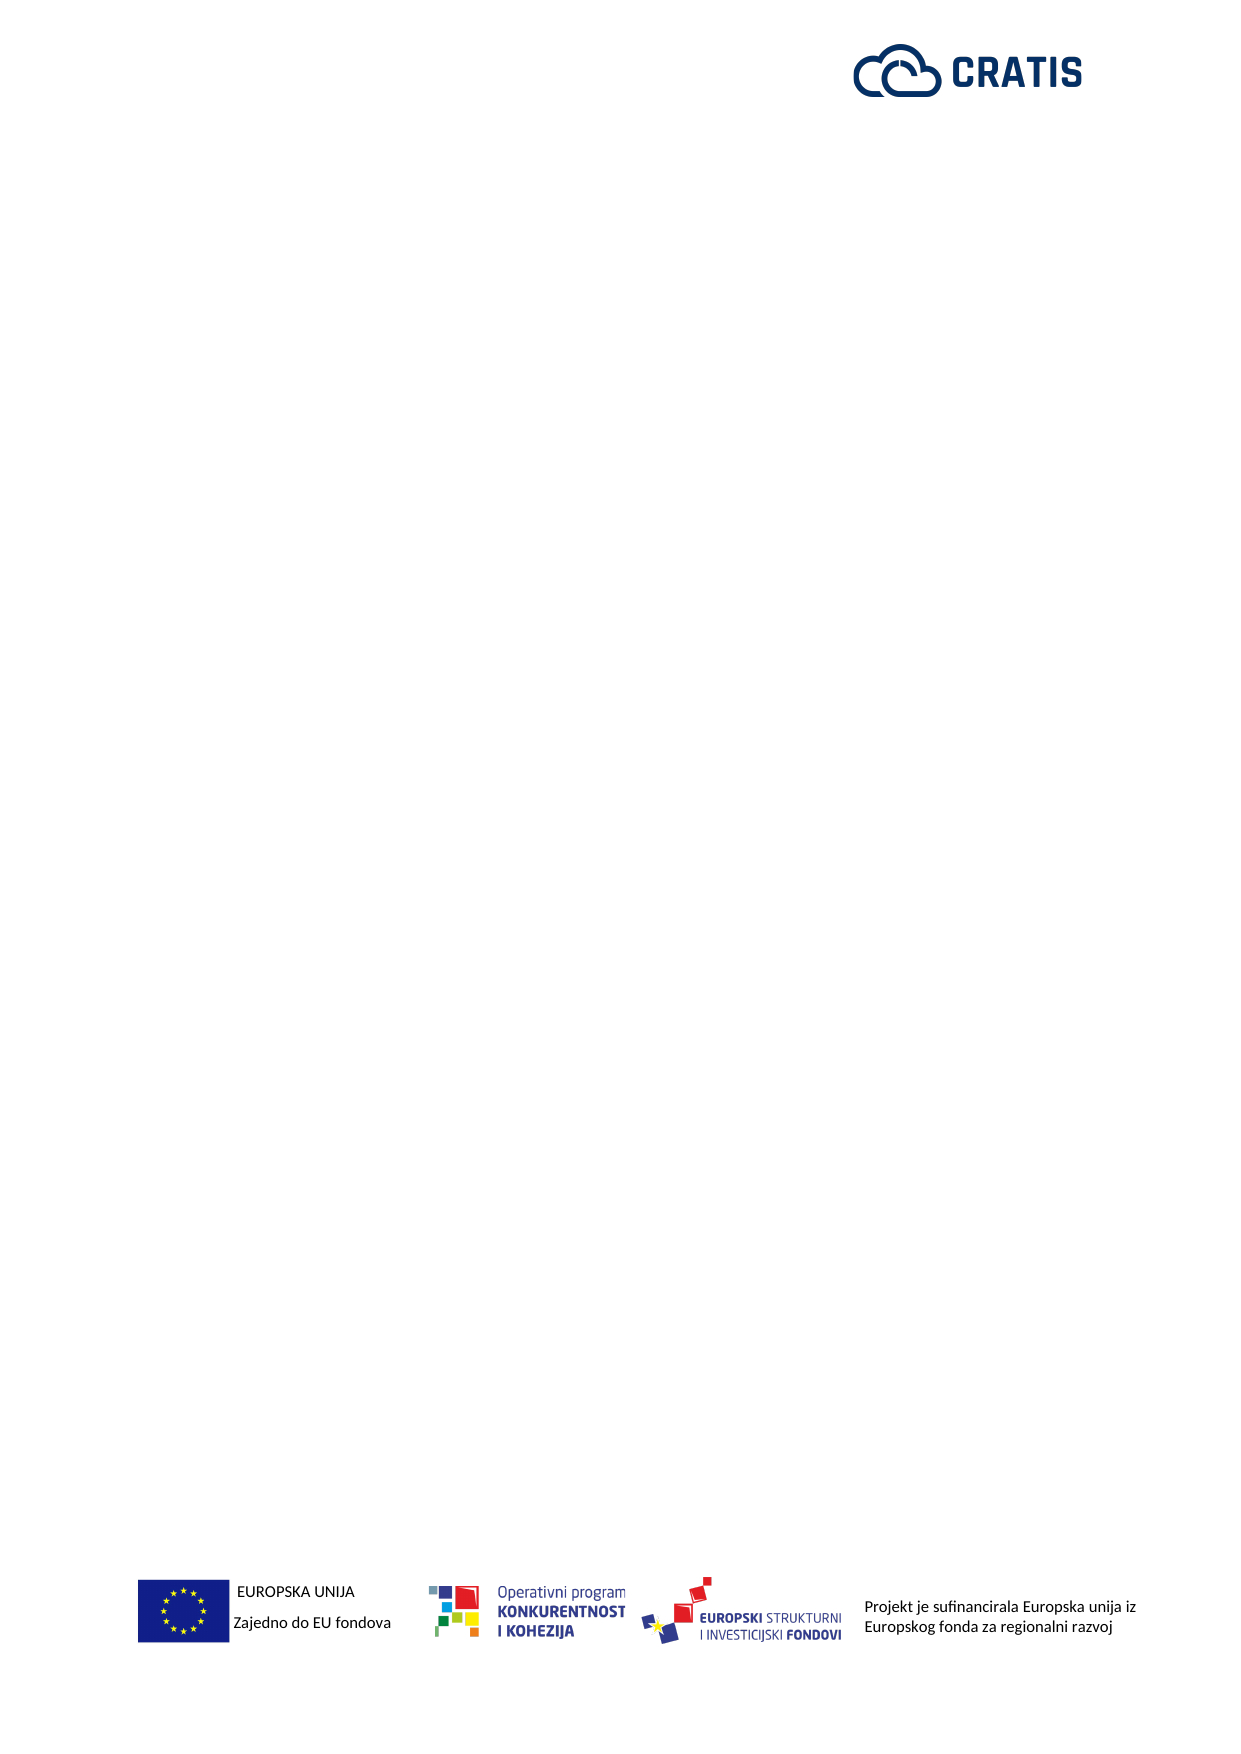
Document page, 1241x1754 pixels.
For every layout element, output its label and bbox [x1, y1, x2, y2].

picture [853, 44, 1082, 97]
picture [136, 1579, 231, 1644]
picture [641, 1577, 841, 1644]
picture [428, 1586, 625, 1639]
